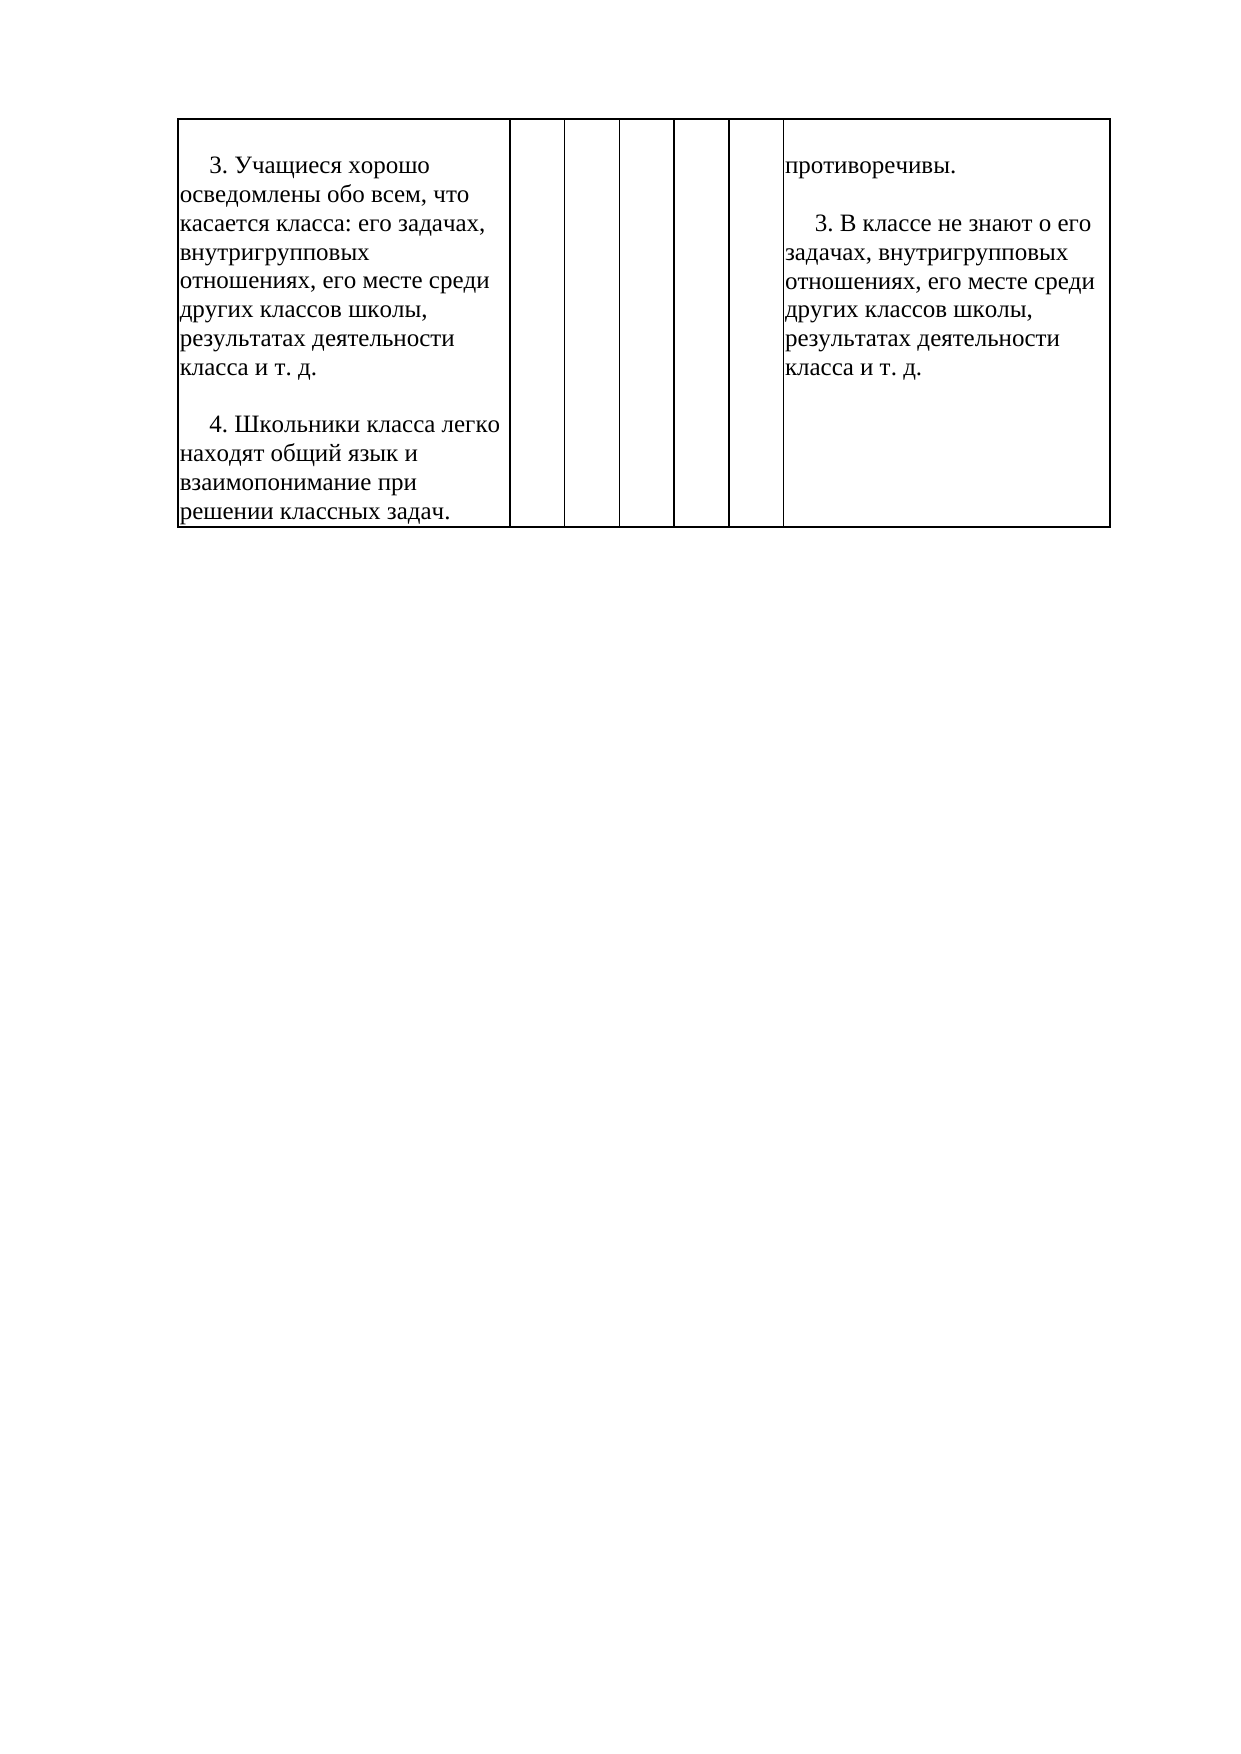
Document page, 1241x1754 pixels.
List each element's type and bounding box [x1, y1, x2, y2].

table_cell [730, 120, 783, 526]
table_cell [675, 120, 728, 526]
table_cell [784, 120, 1109, 526]
table_cell [620, 120, 673, 526]
table_cell [511, 120, 564, 526]
table_cell [565, 120, 619, 526]
table_cell [179, 120, 509, 526]
